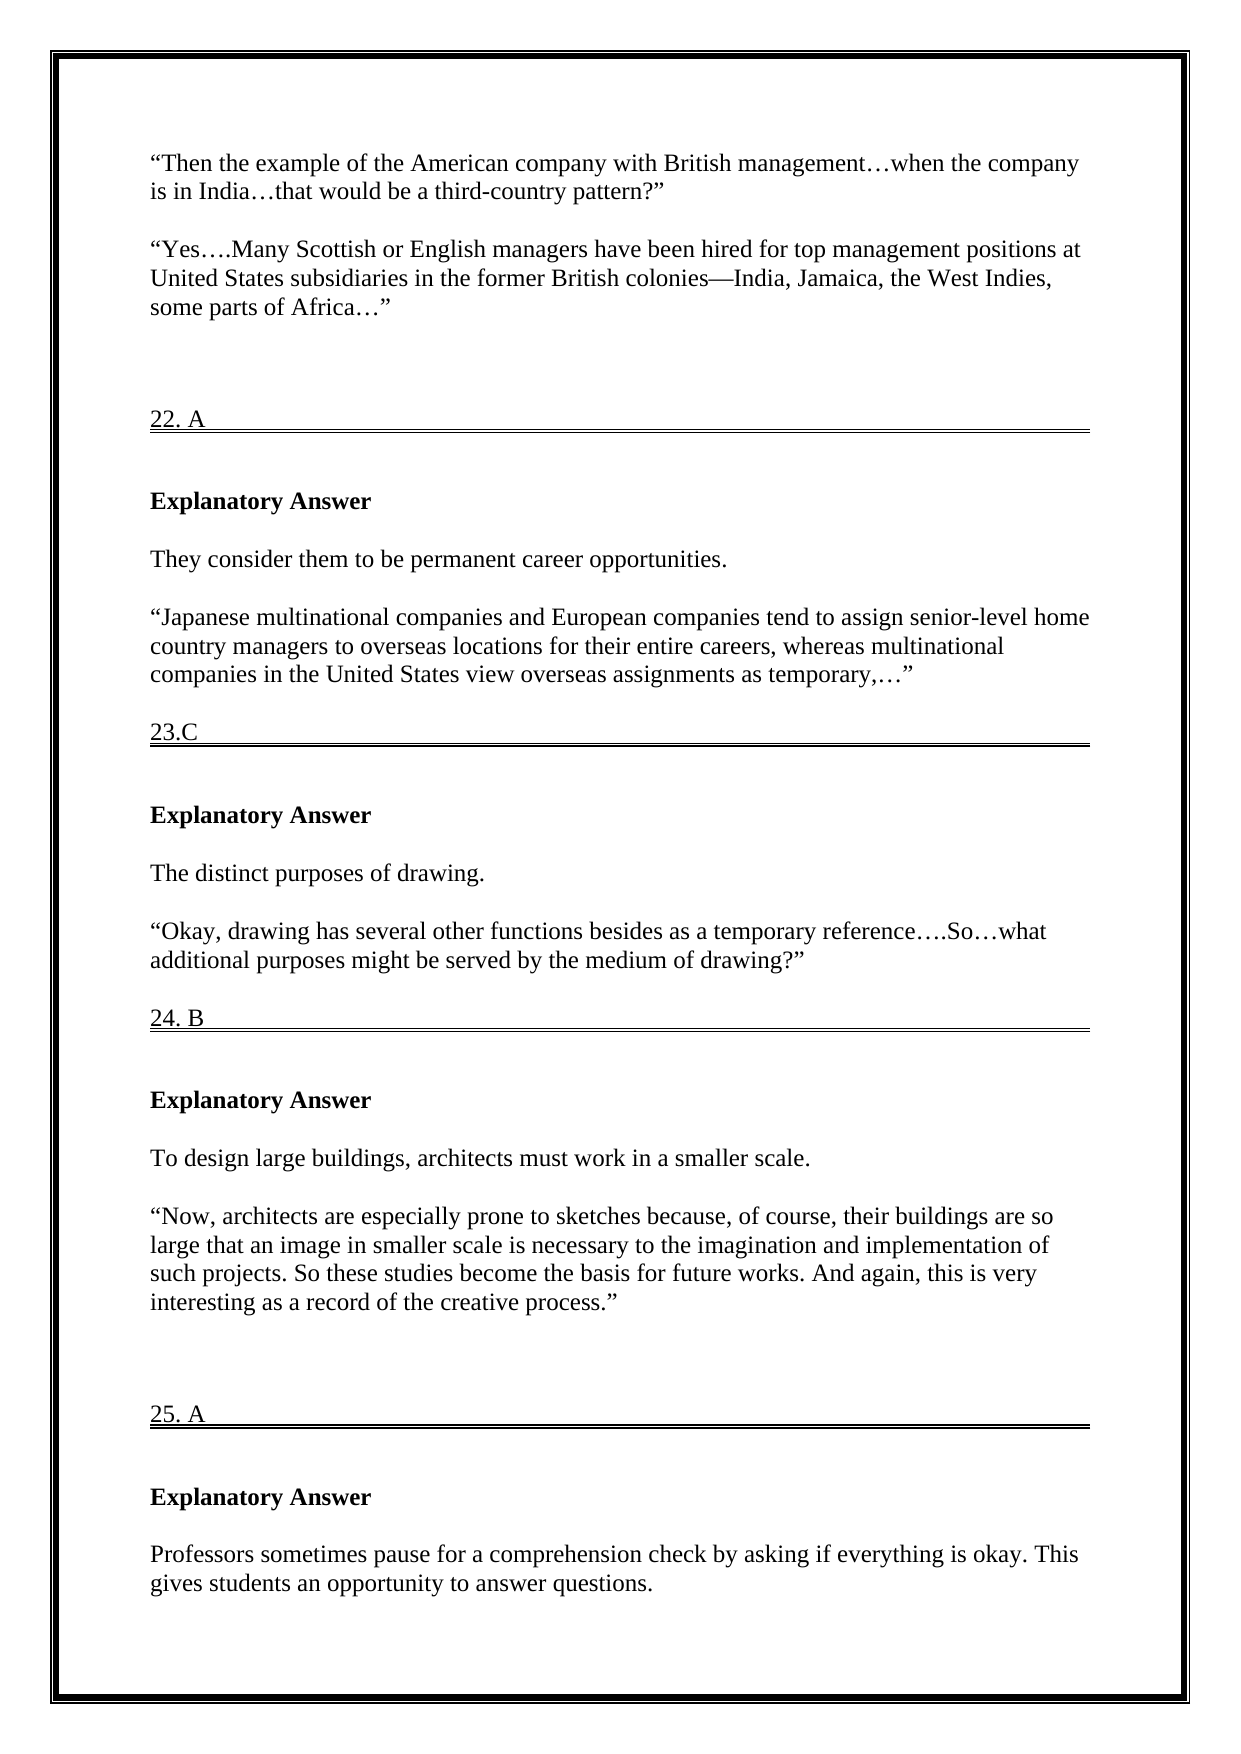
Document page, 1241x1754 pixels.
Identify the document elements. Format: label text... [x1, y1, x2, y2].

text To design large buildings, architects must work in a smaller scale. [150, 1143, 1090, 1172]
text “Japanese multinational companies and European companies tend to assign senior-level home country managers to overseas locations for their entire careers, whereas multinational companies in the United States view overseas assignments as temporary,…” [150, 602, 1090, 688]
text Explanatory Answer [150, 800, 1090, 829]
text “Yes….Many Scottish or English managers have been hired for top management positions at United States subsidiaries in the former British colonies—India, Jamaica, the West Indies, some parts of Africa…” [150, 234, 1090, 321]
text 25. A [150, 1399, 1090, 1424]
text “Okay, drawing has several other functions besides as a temporary reference….So…what additional purposes might be served by the medium of drawing?” [150, 916, 1090, 973]
text 23.C [150, 717, 1090, 743]
text Explanatory Answer [150, 1085, 1090, 1114]
text “Then the example of the American company with British management…when the company is in India…that would be a third-country pattern?” [150, 148, 1090, 205]
text The distinct purposes of drawing. [150, 858, 1090, 887]
text “Now, architects are especially prone to sketches because, of course, their buildings are so large that an image in smaller scale is necessary to the imagination and implementation of such projects. So these studies become the basis for future works. And again, this is very interesting as a record of the creative process.” [150, 1201, 1090, 1316]
text 24. B [150, 1003, 1090, 1028]
text They consider them to be permanent career opportunities. [150, 544, 1090, 573]
text Explanatory Answer [150, 1482, 1090, 1510]
text 22. A [150, 404, 1090, 429]
text Professors sometimes pause for a comprehension check by asking if everything is okay. This gives students an opportunity to answer questions. [150, 1539, 1090, 1597]
text Explanatory Answer [150, 486, 1090, 515]
